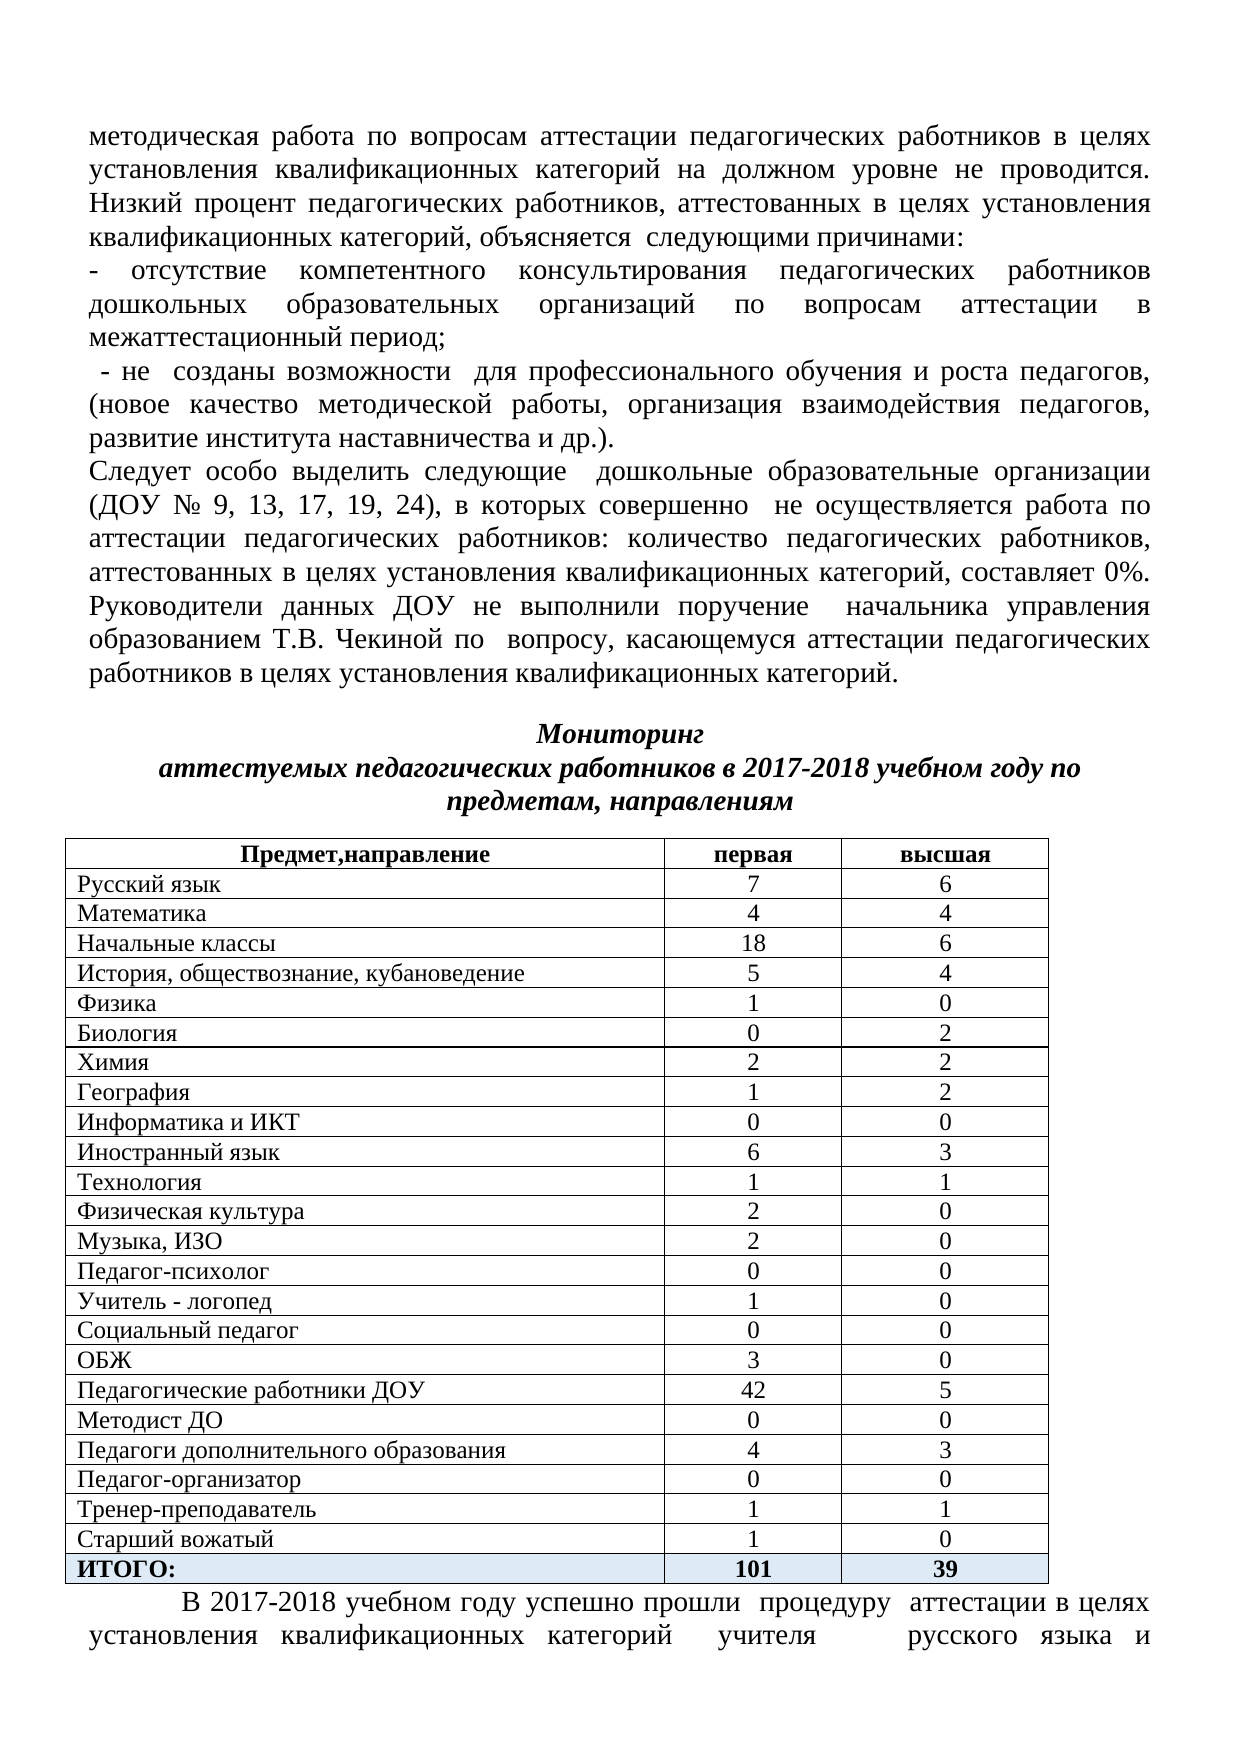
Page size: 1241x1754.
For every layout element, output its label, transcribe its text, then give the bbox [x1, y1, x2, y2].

table_cell 2 [665, 1196, 841, 1225]
table_cell 1 [665, 1167, 841, 1195]
table_cell 1 [665, 988, 841, 1017]
table_cell 0 [665, 1405, 841, 1434]
table_cell Педагоги дополнительного образования [66, 1435, 664, 1463]
table_cell 0 [842, 1524, 1048, 1553]
table_cell Иностранный язык [66, 1137, 664, 1166]
table_cell 6 [665, 1137, 841, 1166]
table_cell География [66, 1077, 664, 1106]
table_cell 0 [665, 1316, 841, 1344]
table_cell Методист ДО [66, 1405, 664, 1434]
table_cell 6 [842, 928, 1048, 957]
table_cell 1 [665, 1077, 841, 1106]
text Мониторинг [89, 716, 1152, 750]
table_cell 0 [842, 1286, 1048, 1314]
table_header высшая [842, 839, 1048, 868]
table_cell 1 [842, 1494, 1048, 1523]
table_cell 2 [842, 1018, 1048, 1046]
text Следует особо выделить следующие дошкольные образовательные организации (ДОУ № 9, 13, 17, 19, 24), в которых совершенно не осуществляется работа по аттестации педагогических работников: количество педагогических работников, аттестованных в целях установления квалификационных категорий, составляет 0%. Руководители данных ДОУ не выполнили поручение начальника управления образованием Т.В. Чекиной по вопросу, касающемуся аттестации педагогических работников в целях установления квалификационных категорий. [89, 453, 1152, 688]
table_cell 2 [842, 1077, 1048, 1106]
table_cell Тренер-преподаватель [66, 1494, 664, 1523]
table_cell 0 [842, 1226, 1048, 1255]
table_cell 0 [842, 988, 1048, 1017]
table_cell 3 [842, 1435, 1048, 1463]
table_cell Химия [66, 1048, 664, 1076]
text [89, 1584, 1152, 1651]
table_cell Физика [66, 988, 664, 1017]
table_cell Физическая культура [66, 1196, 664, 1225]
table_cell История, обществознание, кубановедение [66, 958, 664, 987]
table_cell 6 [842, 869, 1048, 897]
table_cell 4 [842, 899, 1048, 927]
table_cell Информатика и ИКТ [66, 1107, 664, 1136]
table_cell 39 [842, 1554, 1048, 1583]
table_cell Русский язык [66, 869, 664, 897]
table_cell 1 [842, 1167, 1048, 1195]
table_cell 0 [842, 1107, 1048, 1136]
table_cell ОБЖ [66, 1345, 664, 1374]
table_cell 5 [842, 1375, 1048, 1404]
table_cell 101 [665, 1554, 841, 1583]
table_cell 0 [842, 1345, 1048, 1374]
table_cell 7 [665, 869, 841, 897]
table_cell 0 [842, 1196, 1048, 1225]
table_cell 42 [665, 1375, 841, 1404]
text - отсутствие компетентного консультирования педагогических работников дошкольных образовательных организаций по вопросам аттестации в межаттестационный период; [89, 252, 1152, 353]
table_cell 0 [665, 1256, 841, 1285]
table_cell 0 [665, 1465, 841, 1493]
table_cell 0 [665, 1018, 841, 1046]
table_cell 1 [665, 1286, 841, 1314]
table_cell 1 [665, 1494, 841, 1523]
table_cell 0 [665, 1107, 841, 1136]
table_cell 4 [842, 958, 1048, 987]
table_cell Музыка, ИЗО [66, 1226, 664, 1255]
table_cell 2 [665, 1048, 841, 1076]
table_cell 5 [665, 958, 841, 987]
text - не созданы возможности для профессионального обучения и роста педагогов, (новое качество методической работы, организация взаимодействия педагогов, развитие института наставничества и др.). [89, 353, 1152, 453]
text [89, 118, 1152, 252]
table_cell Биология [66, 1018, 664, 1046]
table_cell Технология [66, 1167, 664, 1195]
table_cell ИТОГО: [66, 1554, 664, 1583]
table_header первая [665, 839, 841, 868]
table_cell Старший вожатый [66, 1524, 664, 1553]
table_cell 3 [842, 1137, 1048, 1166]
table_cell Социальный педагог [66, 1316, 664, 1344]
table_cell Начальные классы [66, 928, 664, 957]
table_cell 0 [842, 1316, 1048, 1344]
table_cell Педагогические работники ДОУ [66, 1375, 664, 1404]
table_cell Учитель - логопед [66, 1286, 664, 1314]
table_cell 2 [665, 1226, 841, 1255]
table_cell Педагог-психолог [66, 1256, 664, 1285]
table_cell 2 [842, 1048, 1048, 1076]
table_cell 0 [842, 1256, 1048, 1285]
table_cell 4 [665, 1435, 841, 1463]
table_cell 3 [665, 1345, 841, 1374]
table_cell 4 [665, 899, 841, 927]
table_cell 0 [842, 1405, 1048, 1434]
table_cell Математика [66, 899, 664, 927]
text аттестуемых педагогических работников в 2017-2018 учебном году по предметам, направлениям [89, 750, 1152, 817]
table_cell 0 [842, 1465, 1048, 1493]
table_cell 1 [665, 1524, 841, 1553]
table_cell 18 [665, 928, 841, 957]
table_cell Педагог-организатор [66, 1465, 664, 1493]
table_header Предмет,направление [66, 839, 664, 868]
